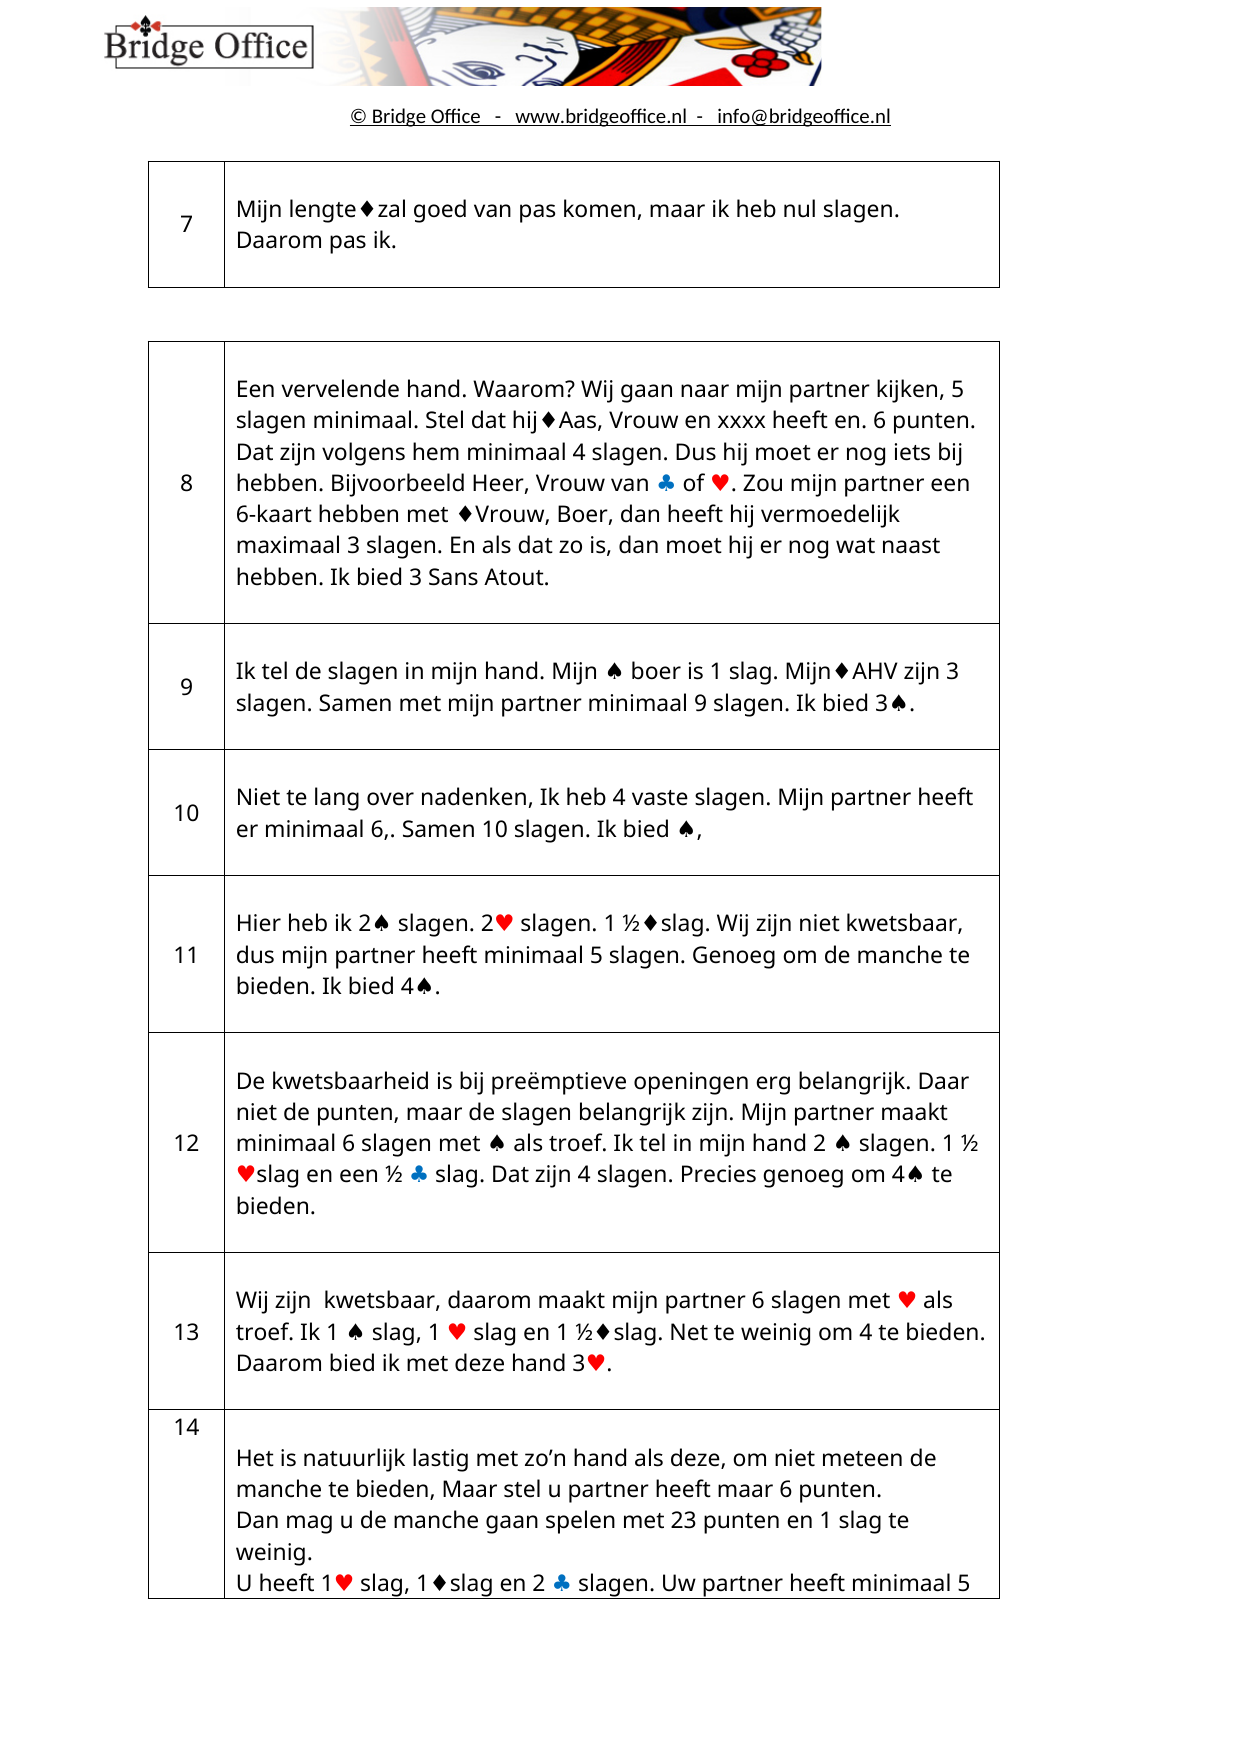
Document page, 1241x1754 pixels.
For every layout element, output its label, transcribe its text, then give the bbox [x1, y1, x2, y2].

table_cell Mijn lengtezal goed van pas komen, maar ik heb nul slagen. Daarom pas ik. [225, 162, 999, 287]
table_cell 9 [149, 624, 224, 749]
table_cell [225, 1410, 999, 1598]
table_cell 10 [149, 750, 224, 875]
picture [77, 7, 821, 85]
table_cell Wij zijn kwetsbaar, daarom maakt mijn partner 6 slagen met als troef. Ik 1 slag, 1 slag en 1 ½slag. Net te weinig om 4 te bieden. Daarom bied ik met deze hand 3. [225, 1253, 999, 1409]
table_cell 11 [149, 876, 224, 1032]
table_cell Niet te lang over nadenken, Ik heb 4 vaste slagen. Mijn partner heeft er minimaal 6,. Samen 10 slagen. Ik bied , [225, 750, 999, 875]
table_cell 12 [149, 1033, 224, 1252]
table_cell Ik tel de slagen in mijn hand. Mijn boer is 1 slag. MijnAHV zijn 3 slagen. Samen met mijn partner minimaal 9 slagen. Ik bied 3. [225, 624, 999, 749]
table_header 8 [149, 342, 224, 623]
table_cell 7 [149, 162, 224, 287]
table_cell 13 [149, 1253, 224, 1409]
table_cell De kwetsbaarheid is bij preëmptieve openingen erg belangrijk. Daar niet de punten, maar de slagen belangrijk zijn. Mijn partner maakt minimaal 6 slagen met als troef. Ik tel in mijn hand 2 slagen. 1 ½ slag en een ½ slag. Dat zijn 4 slagen. Precies genoeg om 4 te bieden. [225, 1033, 999, 1252]
table_header Een vervelende hand. Waarom? Wij gaan naar mijn partner kijken, 5 slagen minimaal. Stel dat hijAas, Vrouw en xxxx heeft en. 6 punten. Dat zijn volgens hem minimaal 4 slagen. Dus hij moet er nog iets bij hebben. Bijvoorbeeld Heer, Vrouw van of . Zou mijn partner een 6-kaart hebben met Vrouw, Boer, dan heeft hij vermoedelijk maximaal 3 slagen. En als dat zo is, dan moet hij er nog wat naast hebben. Ik bied 3 Sans Atout. [225, 342, 999, 623]
table_cell Hier heb ik 2 slagen. 2 slagen. 1 ½slag. Wij zijn niet kwetsbaar, dus mijn partner heeft minimaal 5 slagen. Genoeg om de manche te bieden. Ik bied 4. [225, 876, 999, 1032]
table_cell 14 [149, 1410, 224, 1598]
